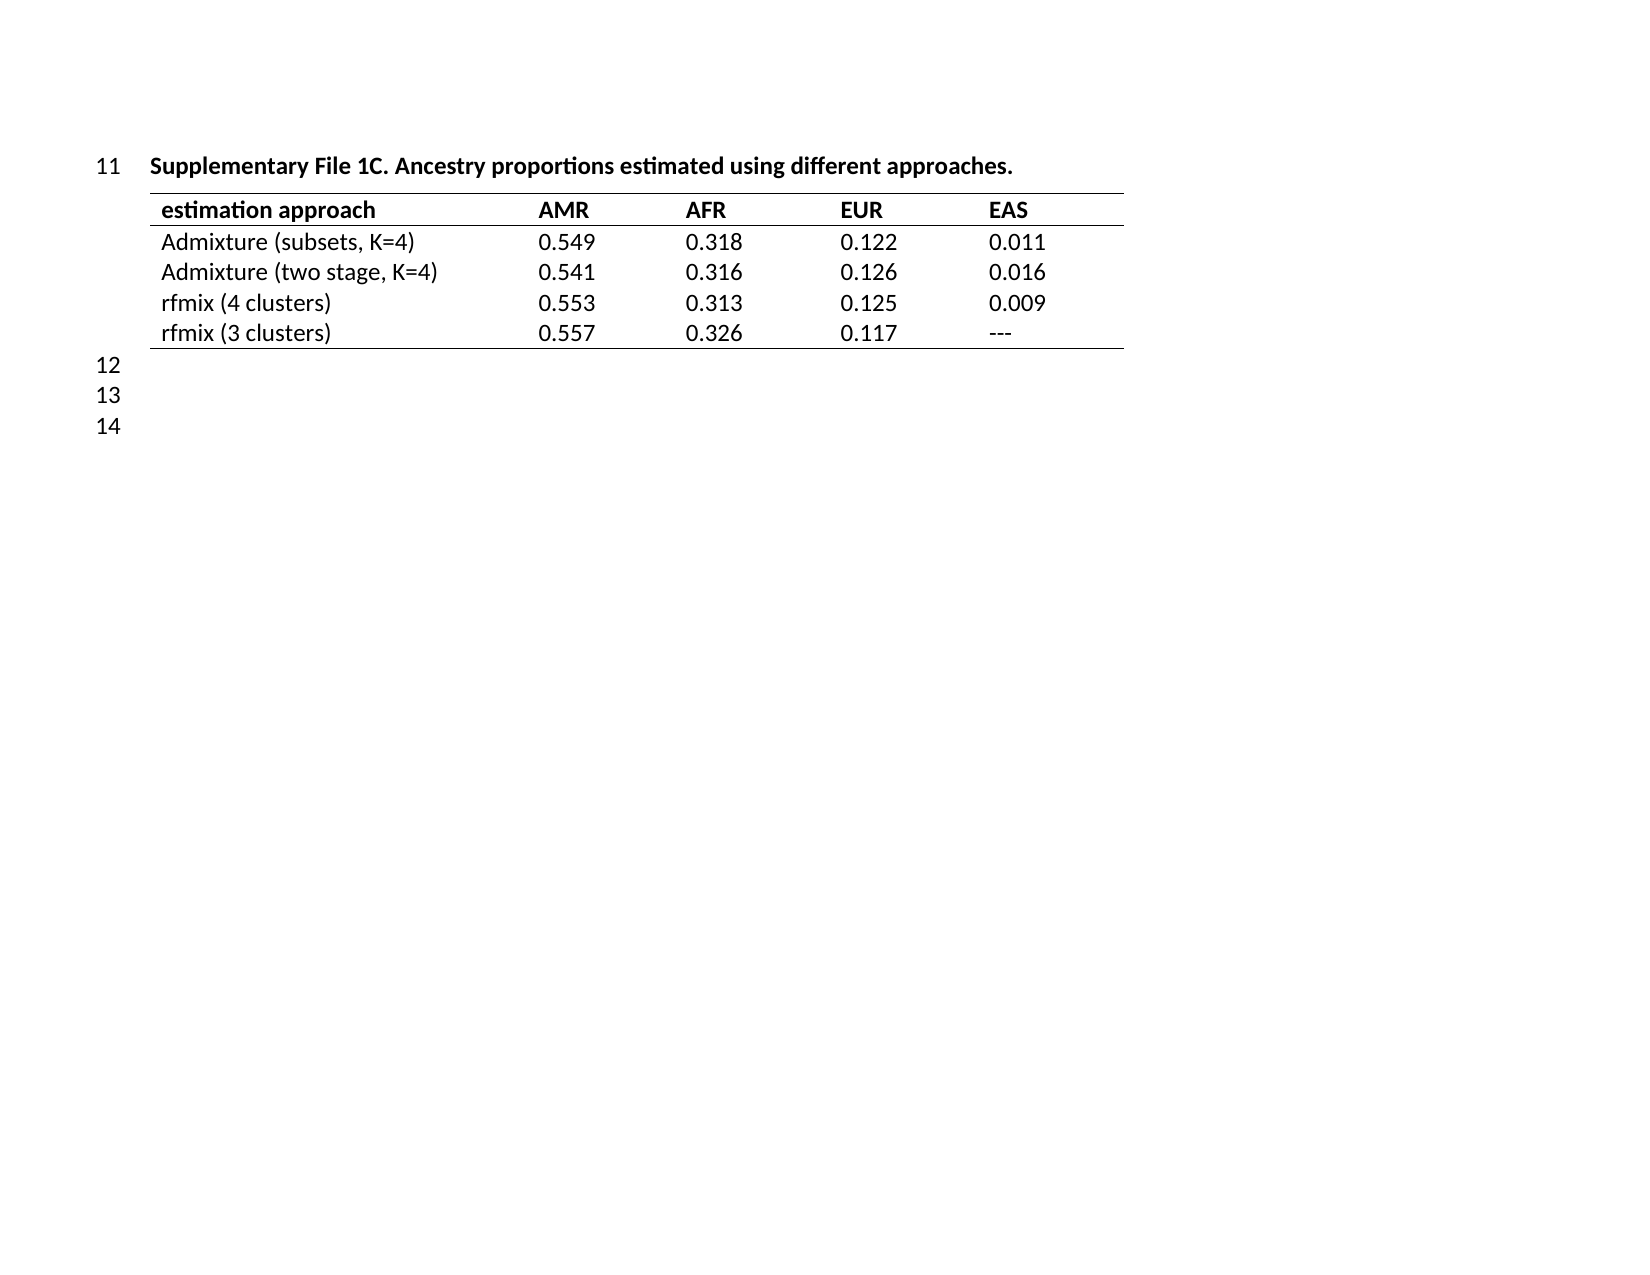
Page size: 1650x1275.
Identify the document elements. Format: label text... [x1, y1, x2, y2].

table_cell 0.318 [674, 226, 829, 256]
table_header estimation approach [150, 194, 527, 224]
table_cell rfmix (3 clusters) [150, 317, 527, 348]
table_cell 0.553 [527, 287, 674, 317]
table_cell 0.122 [829, 226, 978, 256]
table_cell 0.016 [978, 256, 1124, 287]
table_cell 0.117 [829, 317, 978, 348]
table_cell 0.316 [674, 256, 829, 287]
table_header EUR [829, 194, 978, 224]
table_cell 0.011 [978, 226, 1124, 256]
table_header AFR [674, 194, 829, 224]
table_cell 0.549 [527, 226, 674, 256]
table_cell 0.557 [527, 317, 674, 348]
table_cell 0.326 [674, 317, 829, 348]
table_cell 0.125 [829, 287, 978, 317]
table_cell 0.126 [829, 256, 978, 287]
table_cell Admixture (two stage, K=4) [150, 256, 527, 287]
table_cell Admixture (subsets, K=4) [150, 226, 527, 256]
text Supplementary File 1C. Ancestry proportions estimated using different approaches. [150, 150, 1500, 181]
table_cell rfmix (4 clusters) [150, 287, 527, 317]
table_cell 0.313 [674, 287, 829, 317]
table_header AMR [527, 194, 674, 224]
table_cell --- [978, 317, 1124, 348]
table_header EAS [978, 194, 1124, 224]
table_cell 0.541 [527, 256, 674, 287]
table_cell 0.009 [978, 287, 1124, 317]
